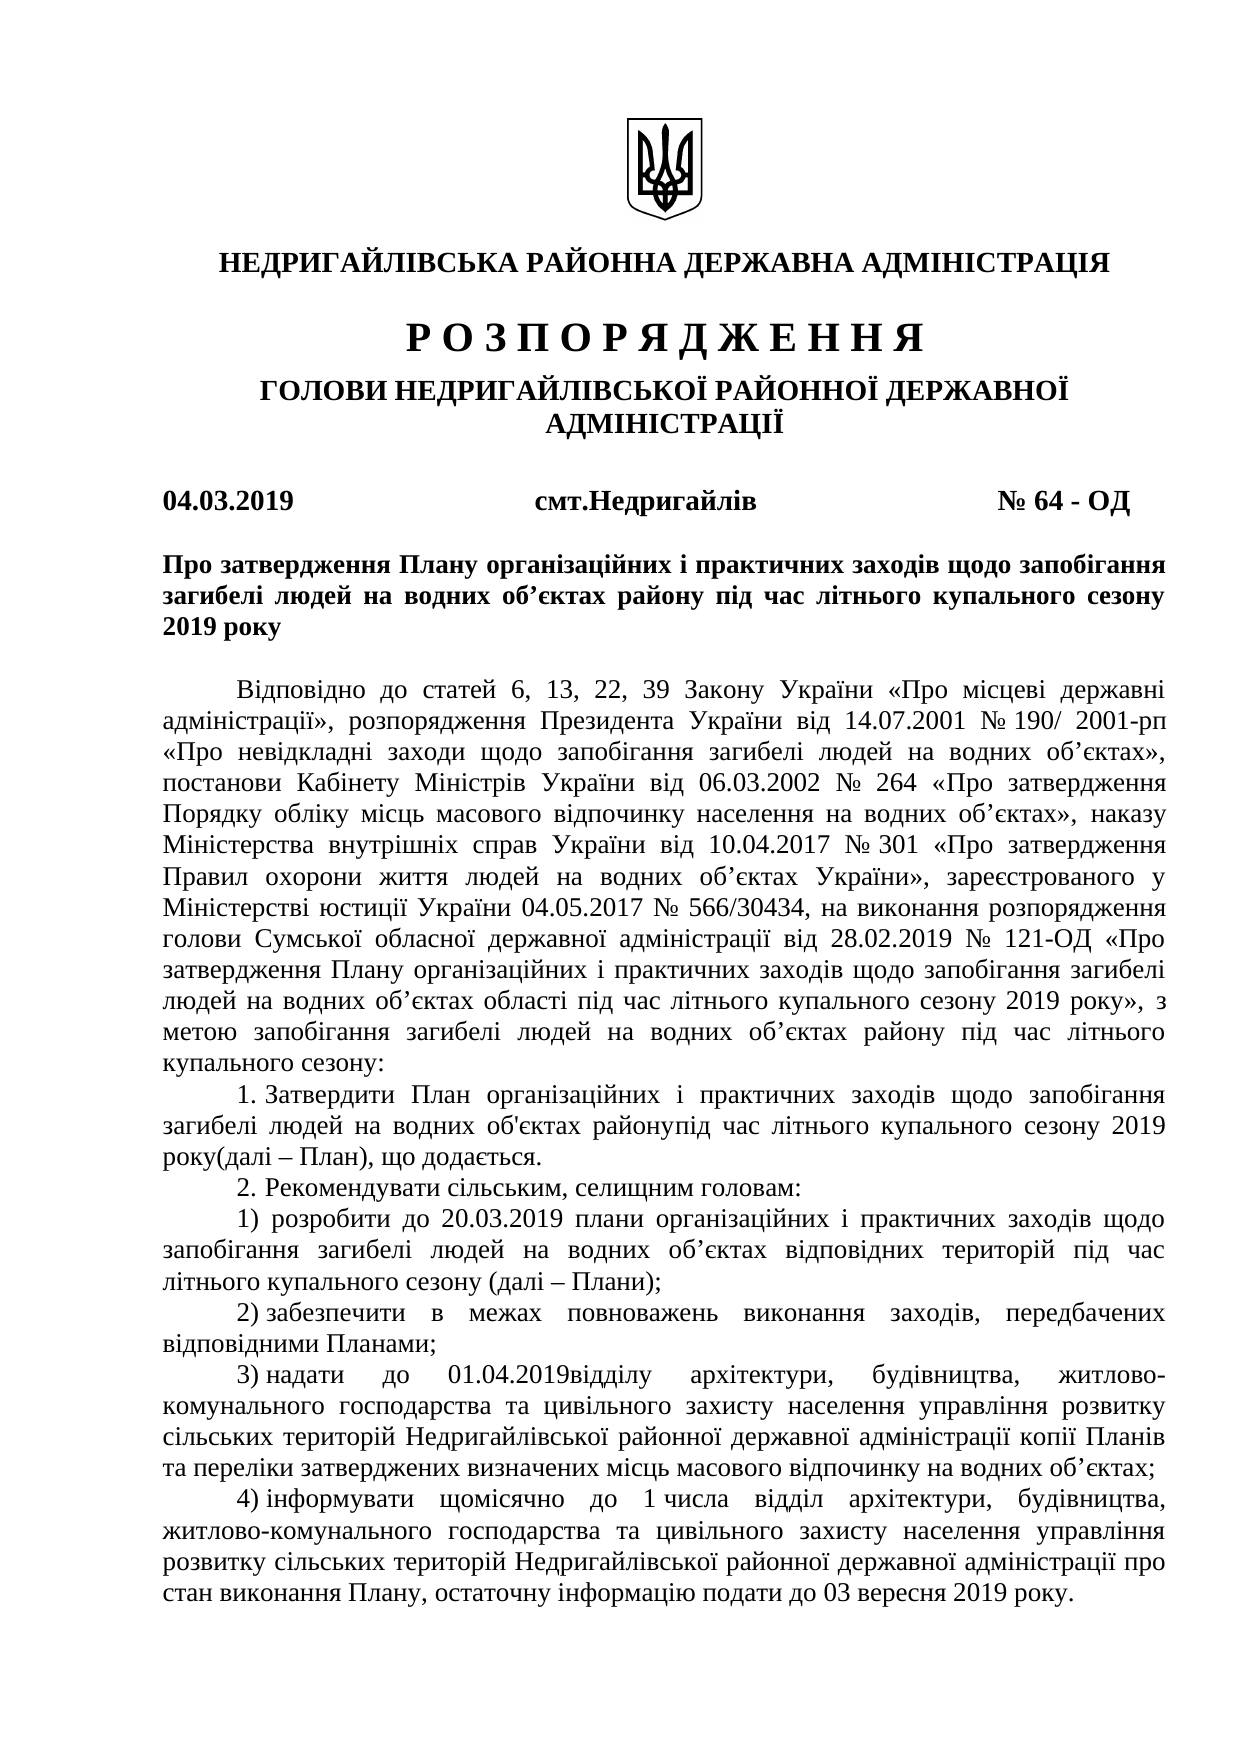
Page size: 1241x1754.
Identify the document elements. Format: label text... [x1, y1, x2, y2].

text Р О З П О Р Я Д Ж Е Н Н Я [162, 312, 1167, 360]
text Відповідно до статей 6, 13, 22, 39 Закону України «Про місцеві державні адміністрації», розпорядження Президента України від 14.07.2001 № 190/ 2001-рп «Про невідкладні заходи щодо запобігання загибелі людей на водних об’єктах», постанови Кабінету Міністрів України від 06.03.2002 № 264 «Про затвердження Порядку обліку місць масового відпочинку населення на водних об’єктах», наказу Міністерства внутрішніх справ України від 10.04.2017 № 301 «Про затвердження Правил охорони життя людей на водних об’єктах України», зареєстрованого у Міністерстві юстиції України 04.05.2017 № 566/30434, на виконання розпорядження голови Сумської обласної державної адміністрації від 28.02.2019 № 121-ОД «Про затвердження Плану організаційних і практичних заходів щодо запобігання загибелі людей на водних об’єктах області під час літнього купального сезону 2019 року», з метою запобігання загибелі людей на водних об’єктах району під час літнього купального сезону: [162, 673, 1167, 1078]
picture [626, 118, 703, 222]
list Рекомендувати сільським, селищним головам: [162, 1171, 1167, 1202]
text ГОЛОВИ НЕДРИГАЙЛІВСЬКОЇ РАЙОННОЇ ДЕРЖАВНОЇ АДМІНІСТРАЦІЇ [162, 373, 1167, 440]
text 3) надати до 01.04.2019відділу архітектури, будівництва, житлово-комунального господарства та цивільного захисту населення управління розвитку сільських територій Недригайлівської районної державної адміністрації копії Планів та переліки затверджених визначених місць масового відпочинку на водних об’єктах; [162, 1358, 1167, 1483]
text 1) розробити до 20.03.2019 плани організаційних і практичних заходів щодо запобігання загибелі людей на водних об’єктах відповідних територій під час літнього купального сезону (далі – Плани); [162, 1202, 1167, 1296]
text НЕДРИГАЙЛІВСЬКА РАЙОННА ДЕРЖАВНА АДМІНІСТРАЦІЯ [162, 245, 1167, 279]
text Про затвердження Плану організаційних і практичних заходів щодо запобігання загибелі людей на водних об’єктах району під час літнього купального сезону 2019 року [162, 548, 1167, 642]
text 4) інформувати щомісячно до 1 числа відділ архітектури, будівництва, житлово-комунального господарства та цивільного захисту населення управління розвитку сільських територій Недригайлівської районної державної адміністрації про стан виконання Плану, остаточну інформацію подати до 03 вересня 2019 року. [162, 1483, 1167, 1607]
text 04.03.2019 смт.Недригайлів № 64 - ОД [162, 483, 1167, 517]
list Затвердити План організаційних і практичних заходів щодо запобігання загибелі людей на водних об'єктах районупід час літнього купального сезону 2019 року(далі – План), що додається. [162, 1078, 1167, 1171]
text 2) забезпечити в межах повноважень виконання заходів, передбачених відповідними Планами; [162, 1296, 1167, 1358]
